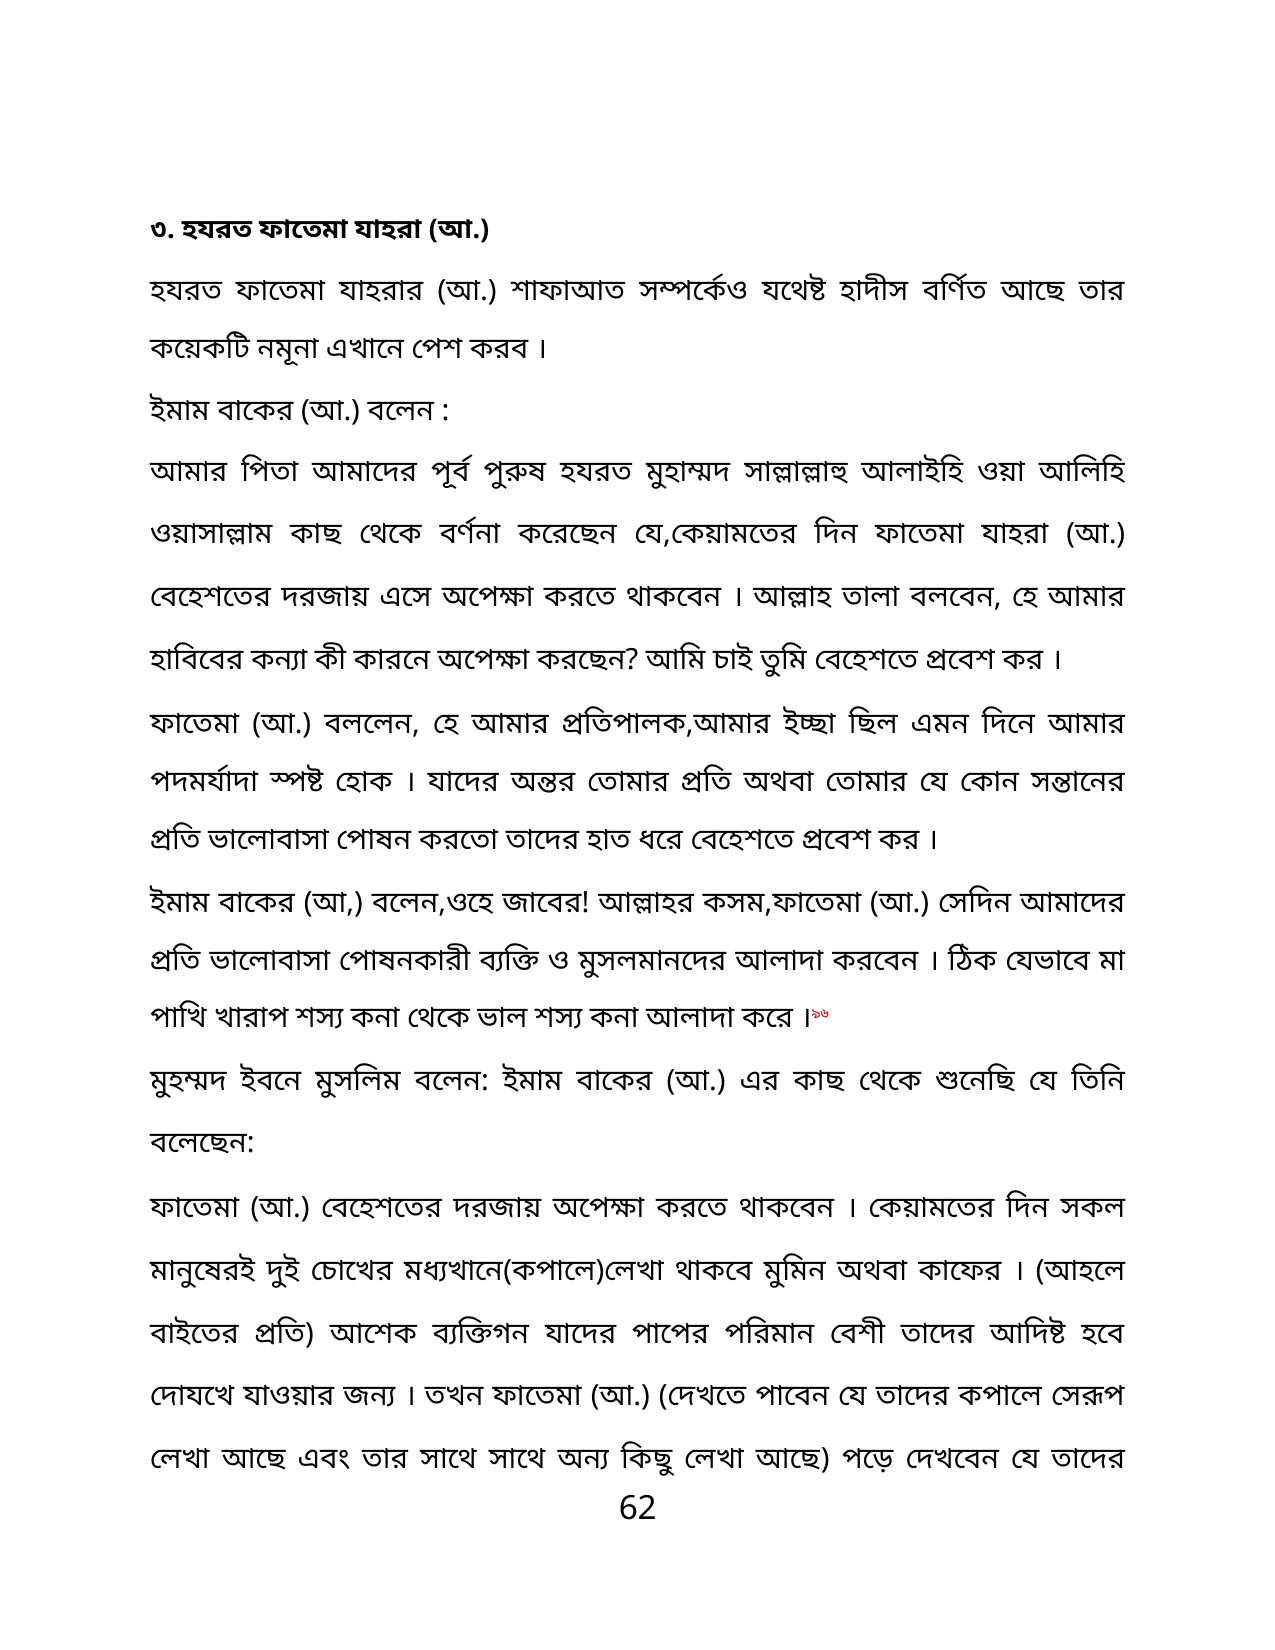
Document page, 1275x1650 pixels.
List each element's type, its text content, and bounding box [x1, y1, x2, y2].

text আমার পিতা আমাদের পূর্ব পুরুষ হযরত মুহাম্মদ সাল্লাল্লাহু আলাইহি ওয়া আলিহি ওয়াসাল্লাম কাছ থেকে বর্ণনা করেছেন যে,কেয়ামতের দিন ফাতেমা যাহরা (আ.) বেহেশতের দরজায় এসে অপেক্ষা করতে থাকবেন । আল্লাহ তালা বলবেন, হে আমার হাবিবের কন্যা কী কারনে অপেক্ষা করছেন? আমি চাই তুমি বেহেশতে প্রবেশ কর । [150, 454, 1125, 681]
text ফাতেমা (আ.) বললেন, হে আমার প্রতিপালক,আমার ইচ্ছা ছিল এমন দিনে আমার পদমর্যাদা স্পষ্ট হোক । যাদের অন্তর তোমার প্রতি অথবা তোমার যে কোন সন্তানের প্রতি ভালোবাসা পোষন করতো তাদের হাত ধরে বেহেশতে প্রবেশ কর । [150, 703, 1125, 862]
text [150, 1186, 1125, 1481]
text ৩. হযরত ফাতেমা যাহরা (আ.) [150, 209, 1125, 249]
text হযরত ফাতেমা যাহরার (আ.) শাফাআত সম্পর্কেও যথেষ্ট হাদীস বর্ণিত আছে তার কয়েকটি নমূনা এখানে পেশ করব । [150, 269, 1125, 370]
text ইমাম বাকের (আ,) বলেন,ওহে জাবের! আল্লাহর কসম,ফাতেমা (আ.) সেদিন আমাদের প্রতি ভালোবাসা পোষনকারী ব্যক্তি ও মুসলমানদের আলাদা করবেন । ঠিক যেভাবে মা পাখি খারাপ শস্য কনা থেকে ভাল শস্য কনা আলাদা করে ।৯৬ [150, 881, 1125, 1040]
text ইমাম বাকের (আ.) বলেন : [150, 390, 1125, 433]
text মুহম্মদ ইবনে মুসলিম বলেন: ইমাম বাকের (আ.) এর কাছ থেকে শুনেছি যে তিনি বলেছেন: [150, 1059, 1125, 1165]
